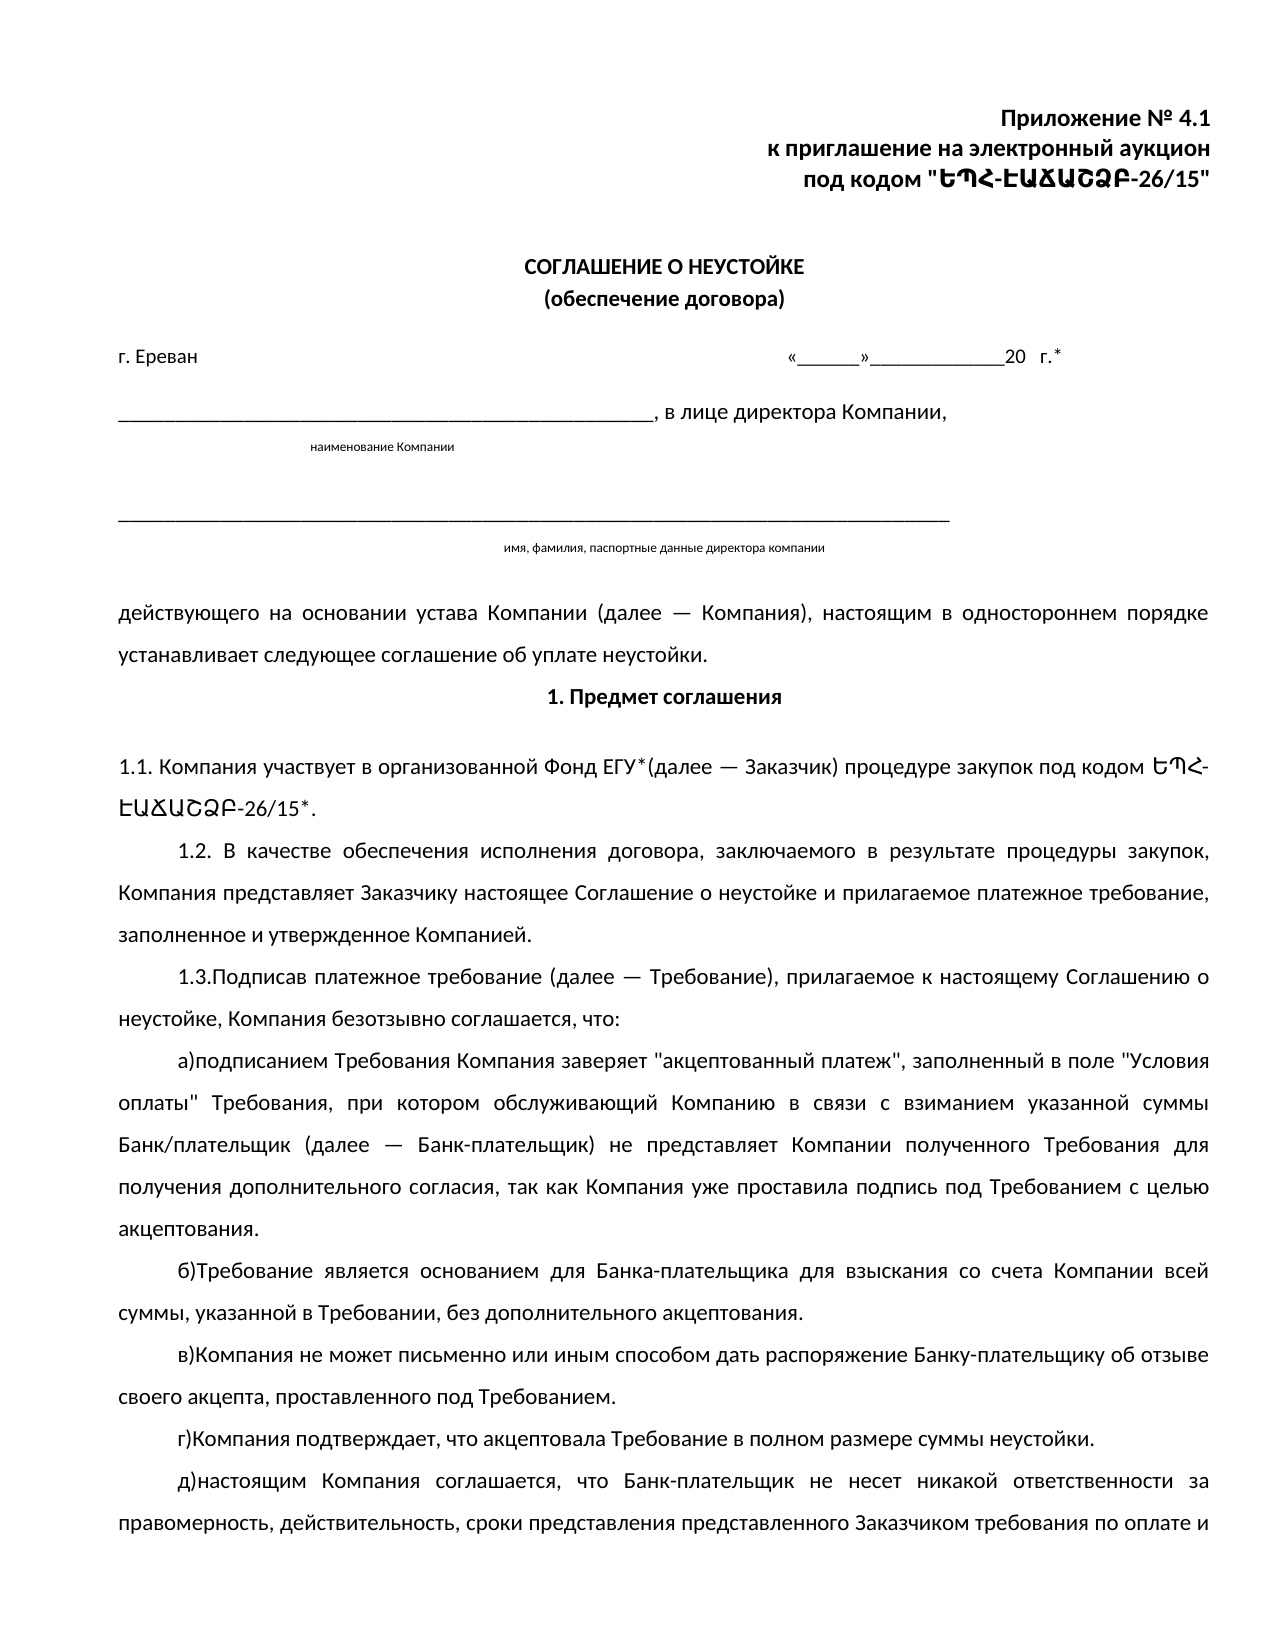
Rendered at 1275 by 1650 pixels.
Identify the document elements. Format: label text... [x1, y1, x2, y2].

text _______________________________________________, в лице директора Компании, [118, 397, 1211, 425]
text СОГЛАШЕНИЕ О НЕУСТОЙКЕ [118, 252, 1211, 280]
text 1. Предмет соглашения [118, 682, 1211, 710]
table_header «______»_____________20 г.* [605, 343, 1074, 397]
text б)Требование является основанием для Банка-плательщика для взыскания со счета Компании всей суммы, указанной в Требовании, без дополнительного акцептования. [118, 1256, 1211, 1326]
text под кодом "ԵՊՀ-ԷԱՃԱՇՁԲ-26/15" [118, 163, 1211, 193]
text 1.1. Компания участвует в организованной Фонд ЕГУ*(далее — Заказчик) процедуре закупок под кодом ԵՊՀ-ԷԱՃԱՇՁԲ-26/15*. [118, 752, 1211, 822]
text _________________________________________________________________________ [118, 497, 1211, 526]
text Приложение № 4.1 [118, 102, 1211, 132]
text г)Компания подтверждает, что акцептовала Требование в полном размере суммы неустойки. [118, 1424, 1211, 1452]
text к приглашение на электронный аукцион [148, 132, 1211, 163]
text а)подписанием Требования Компания заверяет "акцептованный платеж", заполненный в поле "Условия оплаты" Требования, при котором обслуживающий Компанию в связи с взиманием указанной суммы Банк/плательщик (далее — Банк-плательщик) не представляет Компании полученного Требования для получения дополнительного согласия, так как Компания уже проставила подпись под Требованием с целью акцептования. [118, 1046, 1211, 1242]
text имя, фамилия, паспортные данные директора компании [118, 539, 1211, 567]
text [118, 1466, 1211, 1536]
text наименование Компании [310, 439, 1211, 467]
table_header г. Ереван [107, 343, 605, 397]
text 1.2. В качестве обеспечения исполнения договора, заключаемого в результате процедуры закупок, Компания представляет Заказчику настоящее Соглашение о неустойке и прилагаемое платежное требование, заполненное и утвержденное Компанией. [118, 836, 1211, 948]
text 1.3.Подписав платежное требование (далее — Требование), прилагаемое к настоящему Соглашению о неустойке, Компания безотзывно соглашается, что: [118, 962, 1211, 1032]
text в)Компания не может письменно или иным способом дать распоряжение Банку-плательщику об отзыве своего акцепта, проставленного под Требованием. [118, 1340, 1211, 1410]
text (обеспечение договора) [118, 284, 1211, 312]
text действующего на основании устава Компании (далее — Компания), настоящим в одностороннем порядке устанавливает следующее соглашение об уплате неустойки. [118, 598, 1211, 668]
